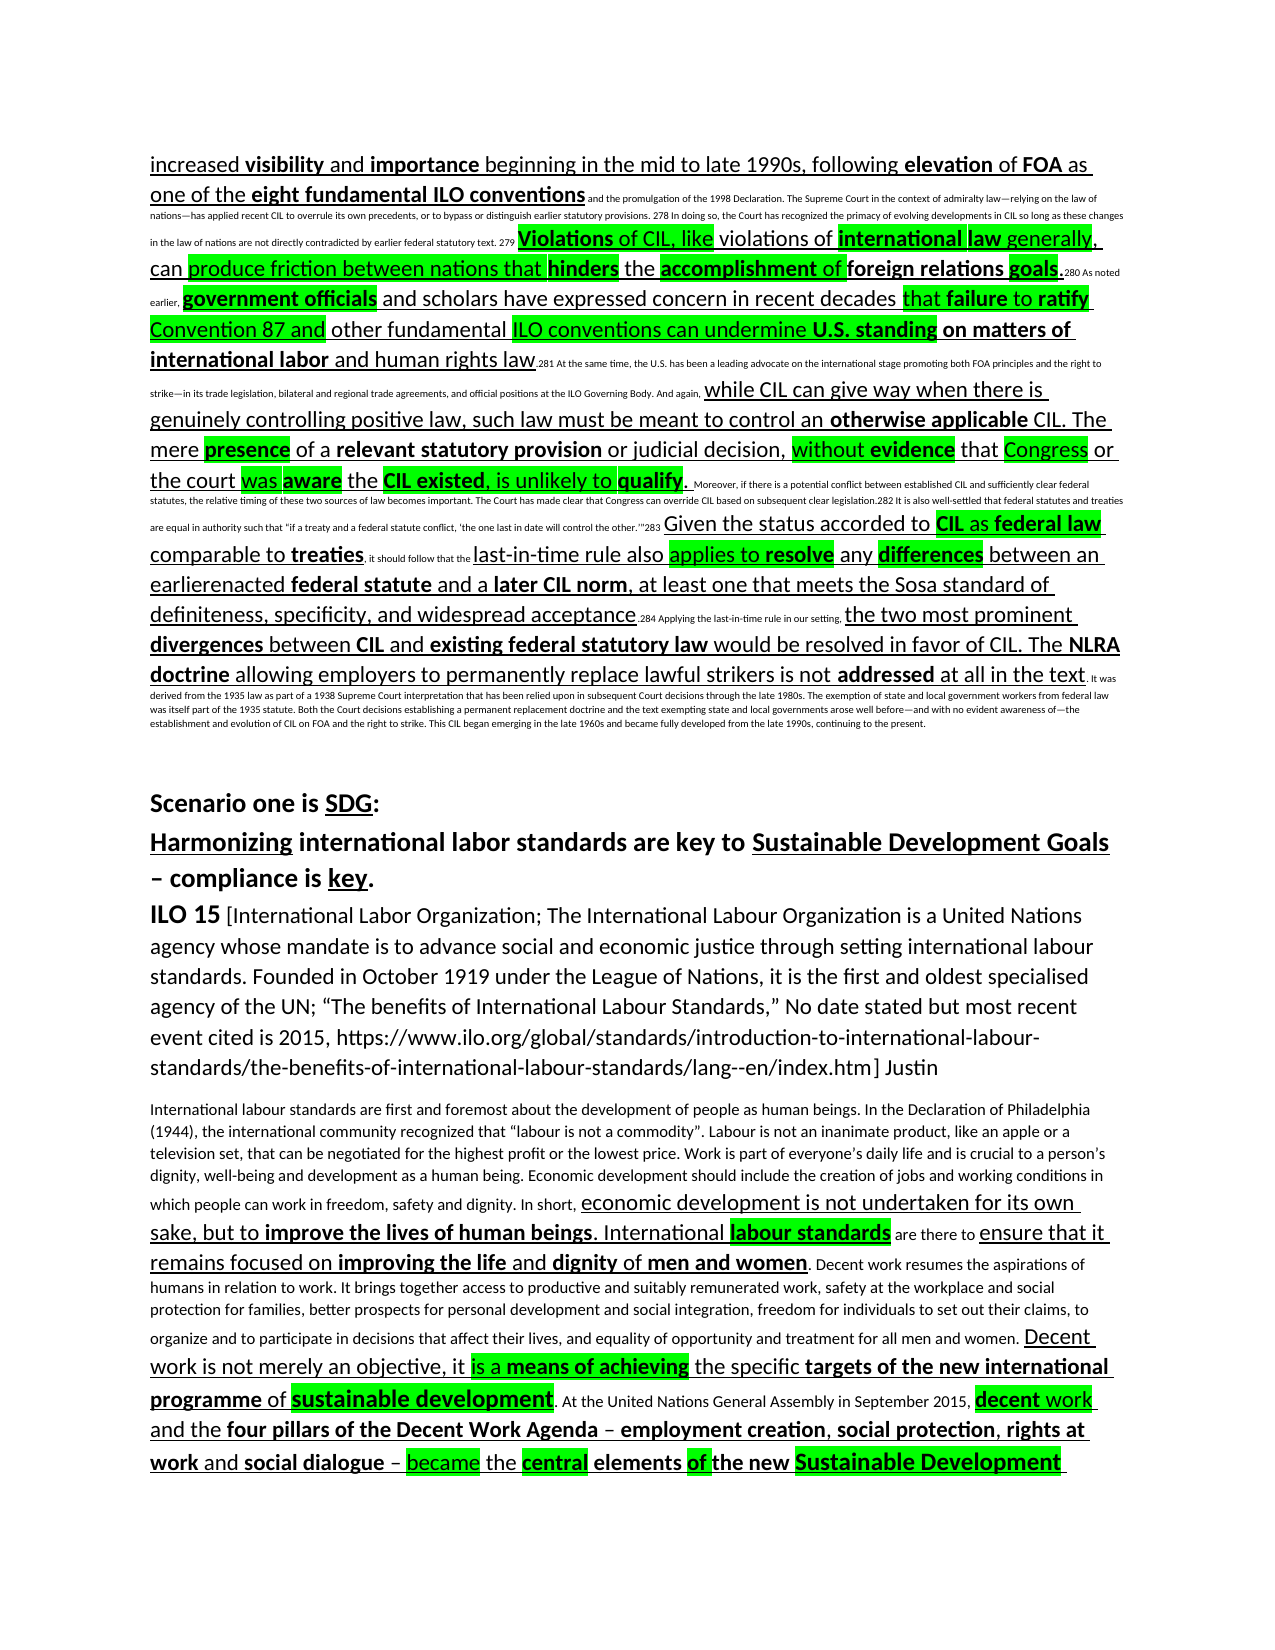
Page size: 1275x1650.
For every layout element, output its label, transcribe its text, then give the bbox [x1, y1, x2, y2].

text ILO 15 [International Labor Organization; The International Labour Organization is a United Nations agency whose mandate is to advance social and economic justice through setting international labour standards. Founded in October 1919 under the League of Nations, it is the first and oldest specialised agency of the UN; “The benefits of International Labour Standards,” No date stated but most recent event cited is 2015, https://www.ilo.org/global/standards/introduction-to-international-labour-standards/the-benefits-of-international-labour-standards/lang--en/index.htm] Justin [150, 897, 1125, 1081]
subtitle Scenario one is SDG: [150, 786, 1125, 819]
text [150, 150, 1125, 729]
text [150, 1100, 1125, 1476]
subtitle Harmonizing international labor standards are key to Sustainable Development Goals – compliance is key. [150, 826, 1125, 894]
